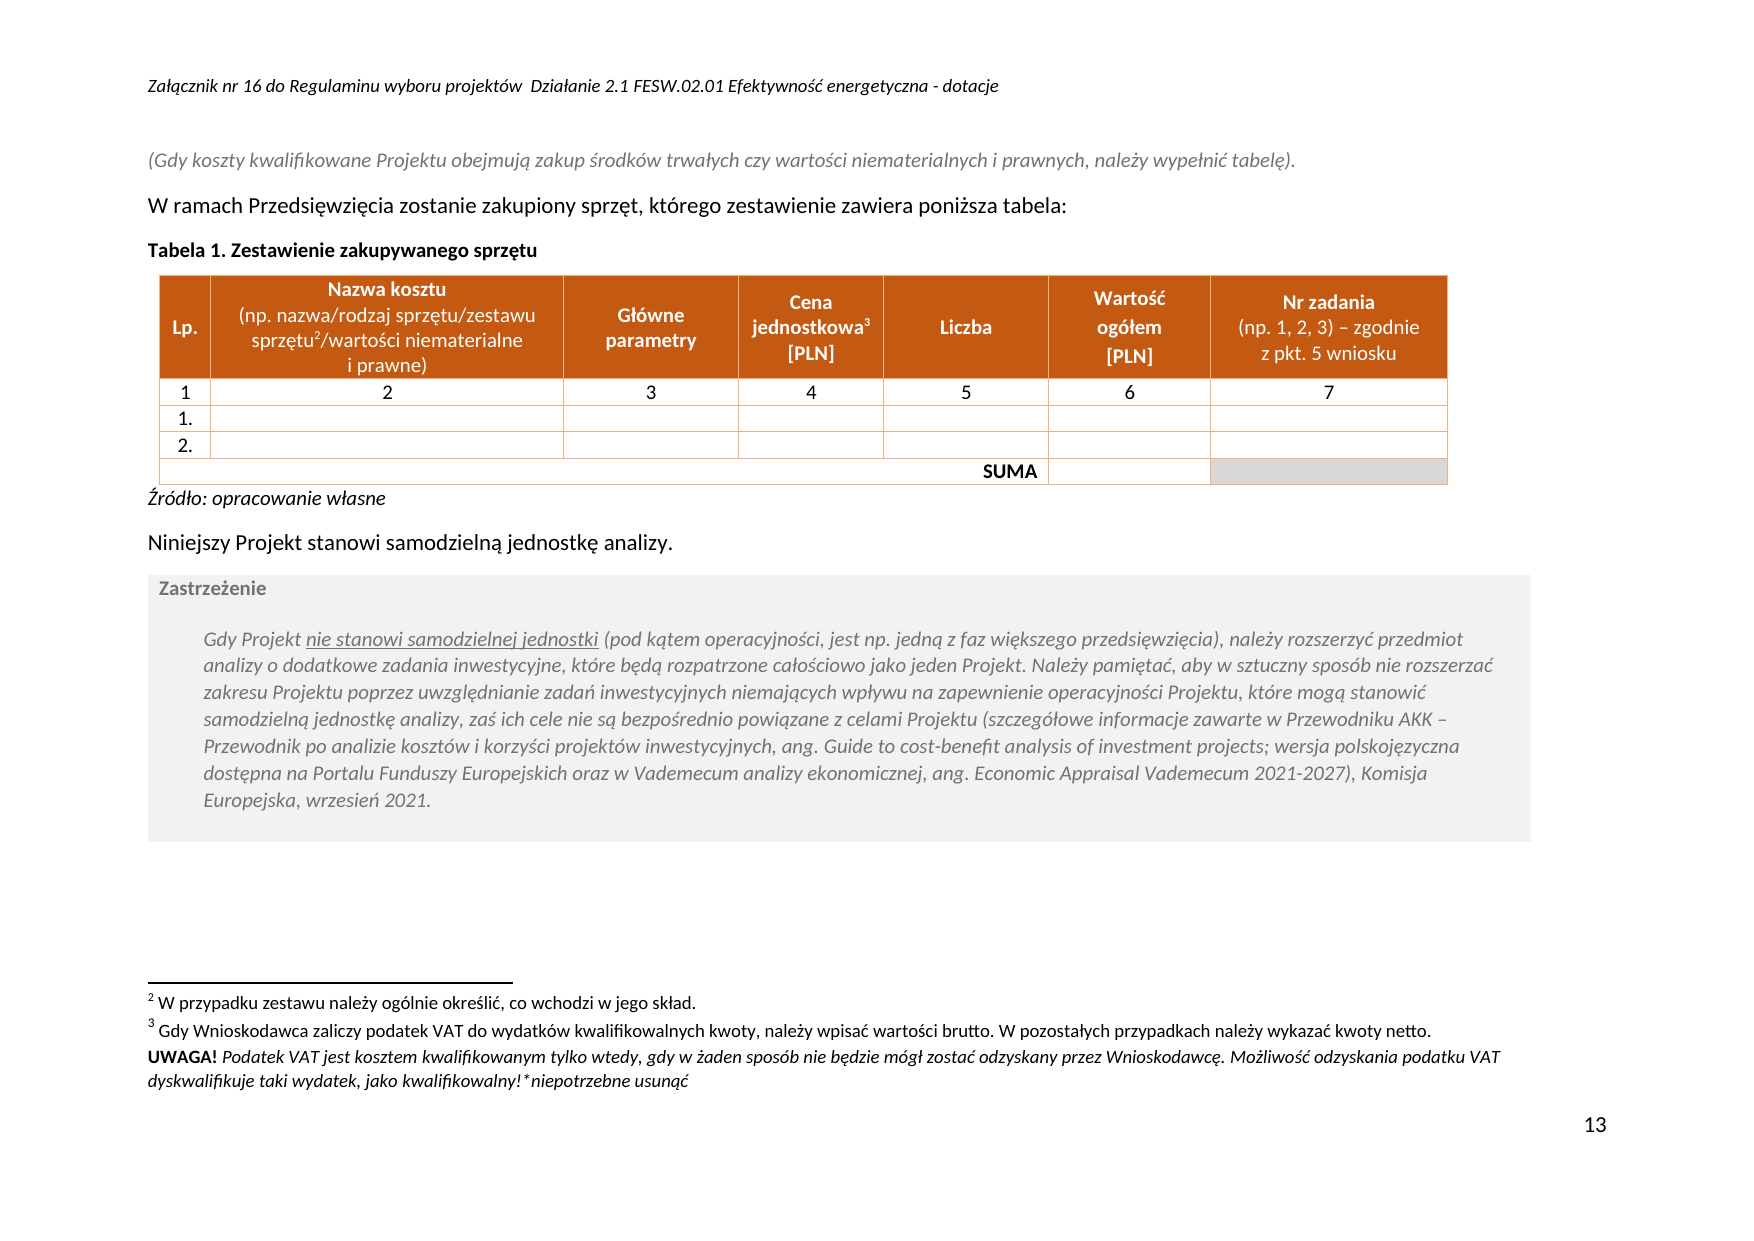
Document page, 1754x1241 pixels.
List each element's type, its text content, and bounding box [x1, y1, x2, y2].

table_cell [1211, 432, 1447, 457]
table_cell [1211, 406, 1447, 431]
table_cell [1049, 432, 1210, 457]
table_cell 3 [564, 379, 738, 404]
table_header Cena jednostkowa [PLN] [739, 276, 883, 378]
table_cell [564, 432, 738, 457]
table_cell [211, 432, 563, 457]
table_header Zastrzeżenie Gdy Projekt nie stanowi samodzielnej jednostki (pod kątem operacyjności, jest np. jedną z faz większego przedsięwzięcia), należy rozszerzyć przedmiot analizy o dodatkowe zadania inwestycyjne, które będą rozpatrzone całościowo jako jeden Projekt. Należy pamiętać, aby w sztuczny sposób nie rozszerzać zakresu Projektu poprzez uwzględnianie zadań inwestycyjnych niemających wpływu na zapewnienie operacyjności Projektu, które mogą stanowić samodzielną jednostkę analizy, zaś ich cele nie są bezpośrednio powiązane z celami Projektu (szczegółowe informacje zawarte w Przewodniku AKK – Przewodnik po analizie kosztów i korzyści projektów inwestycyjnych, ang. Guide to cost-benefit analysis of investment projects; wersja polskojęzyczna dostępna na Portalu Funduszy Europejskich oraz w Vademecum analizy ekonomicznej, ang. Economic Appraisal Vademecum 2021-2027), Komisja Europejska, wrzesień 2021. [148, 575, 1531, 842]
text Niniejszy Projekt stanowi samodzielną jednostkę analizy. [148, 528, 1606, 557]
table_cell [739, 432, 883, 457]
table_cell [211, 406, 563, 431]
table_cell 5 [884, 379, 1048, 404]
table_cell 1 [160, 379, 210, 404]
table_cell [564, 406, 738, 431]
text W ramach Przedsięwzięcia zostanie zakupiony sprzęt, którego zestawienie zawiera poniższa tabela: [148, 191, 1606, 219]
table_cell [1049, 406, 1210, 431]
table_header Główne parametry [564, 276, 738, 378]
table_cell SUMA [160, 459, 1048, 484]
table_cell [739, 406, 883, 431]
table_header Wartość ogółem [PLN] [1049, 276, 1210, 378]
table_cell 2 [211, 379, 563, 404]
table_header Liczba [884, 276, 1048, 378]
text Źródło: opracowanie własne [148, 485, 1606, 510]
table_cell [1049, 459, 1210, 484]
table_header Nazwa kosztu (np. nazwa/rodzaj sprzętu/zestawu sprzętu/wartości niematerialne i prawne) [211, 276, 563, 378]
table_cell 2. [160, 432, 210, 457]
table_header Lp. [160, 276, 210, 378]
table_cell 1. [160, 406, 210, 431]
table_cell [1211, 459, 1447, 484]
table_cell [884, 406, 1048, 431]
text (Gdy koszty kwalifikowane Projektu obejmują zakup środków trwałych czy wartości niematerialnych i prawnych, należy wypełnić tabelę). [148, 148, 1606, 173]
table_header Nr zadania (np. 1, 2, 3) – zgodnie z pkt. 5 wniosku [1211, 276, 1447, 378]
table_cell [884, 432, 1048, 457]
table_cell 4 [739, 379, 883, 404]
text Tabela 1. Zestawienie zakupywanego sprzętu [148, 237, 1606, 263]
table_cell 7 [1211, 379, 1447, 404]
table_cell 6 [1049, 379, 1210, 404]
